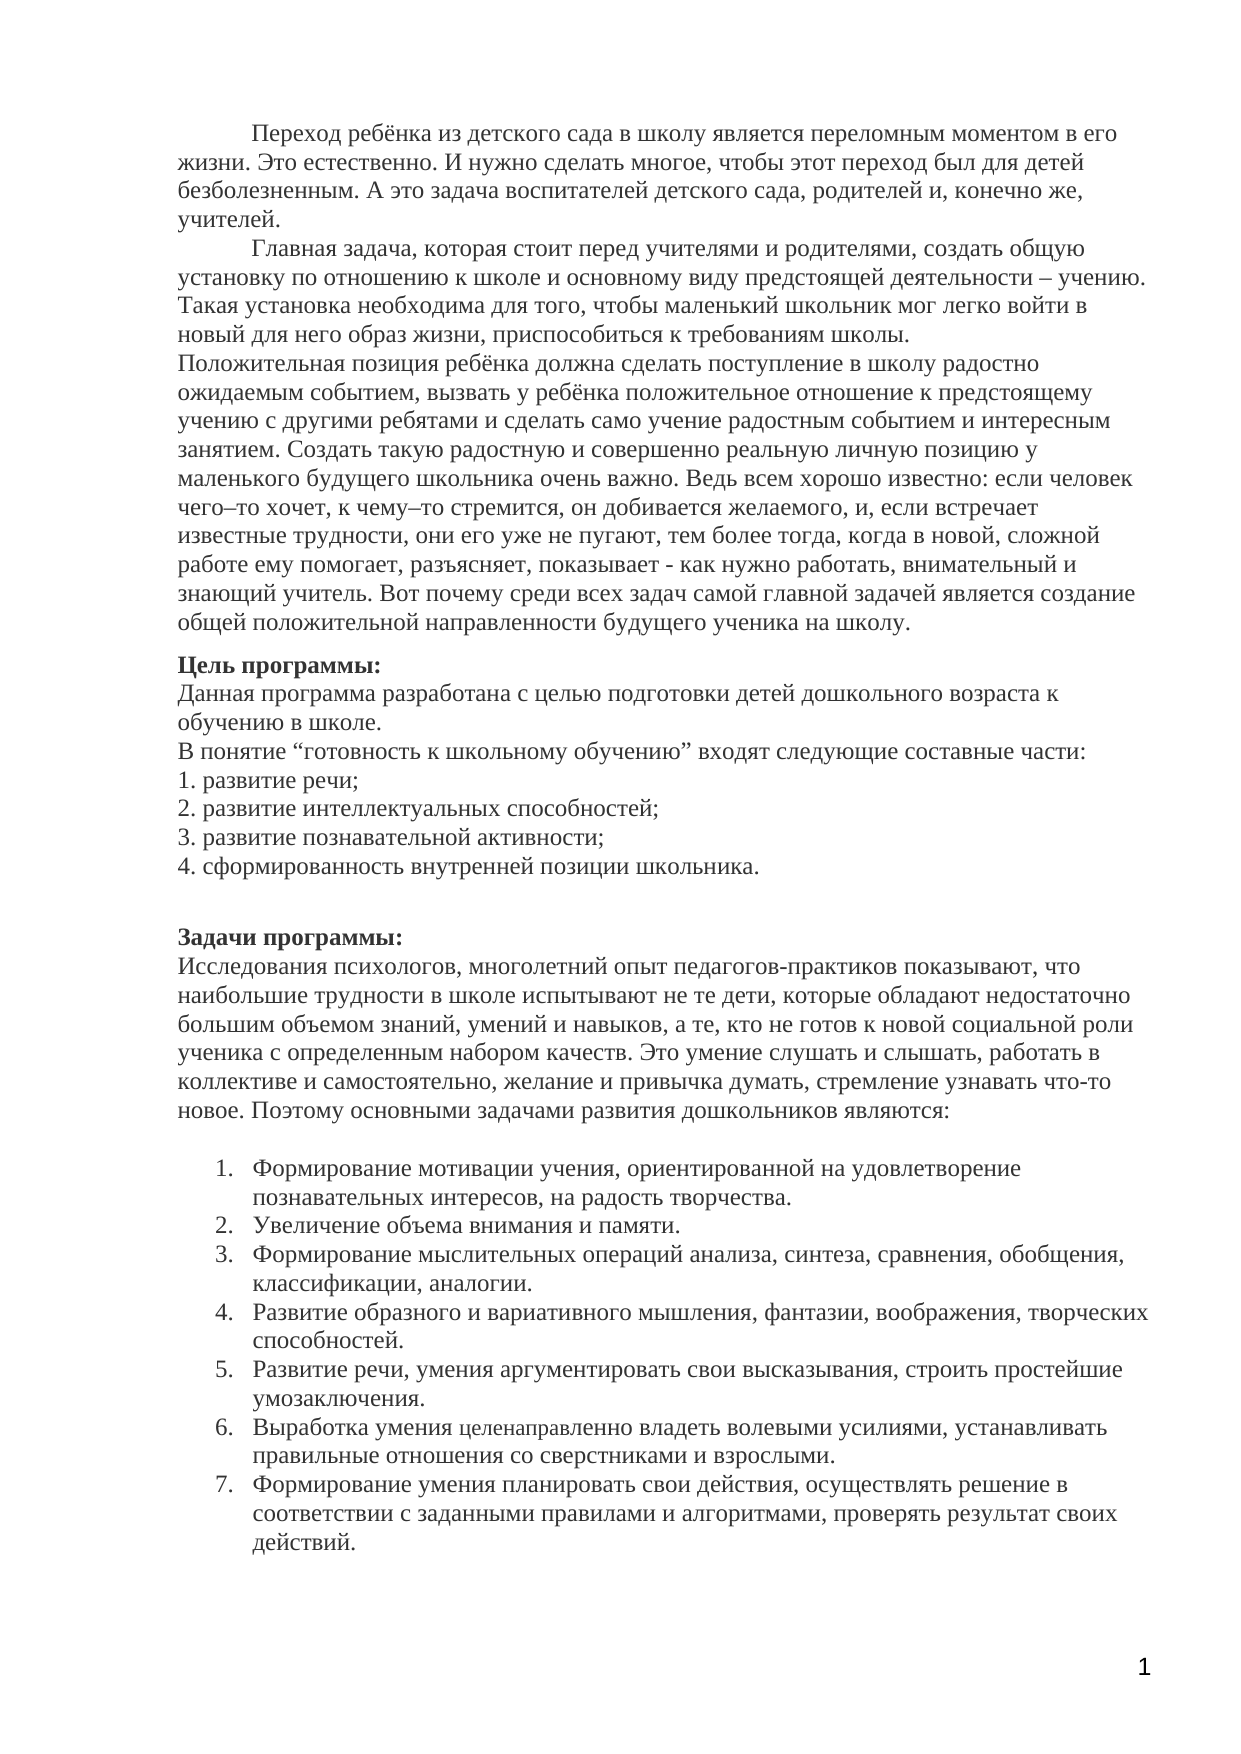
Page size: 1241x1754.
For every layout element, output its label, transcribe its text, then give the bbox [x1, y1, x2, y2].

text Задачи программы: [177, 922, 1152, 951]
text 2. развитие интеллектуальных способностей; [177, 793, 1152, 822]
text 3. развитие познавательной активности; [177, 822, 1152, 851]
list Формирование мыслительных операций анализа, синтеза, сравнения, обобщения, классификации, аналогии. [215, 1239, 1152, 1297]
text 4. сформированность внутренней позиции школьника. [177, 851, 1152, 880]
text Исследования психологов, многолетний опыт педагогов-практиков показывают, что наибольшие трудности в школе испытывают не те дети, которые обладают недостаточно большим объемом знаний, умений и навыков, а те, кто не готов к новой социальной роли ученика с определенным набором качеств. Это умение слушать и слышать, работать в коллективе и самостоятельно, желание и привычка думать, стремление узнавать что-то новое. Поэтому основными задачами развития дошкольников являются: [177, 951, 1152, 1124]
list Развитие образного и вариативного мышления, фантазии, воображения, творческих способностей. [215, 1297, 1152, 1354]
list Развитие речи, умения аргументировать свои высказывания, строить простейшие умозаключения. [215, 1354, 1152, 1412]
text Главная задача, которая стоит перед учителями и родителями, создать общую установку по отношению к школе и основному виду предстоящей деятельности – учению. Такая установка необходима для того, чтобы маленький школьник мог легко войти в новый для него образ жизни, приспособиться к требованиям школы. [177, 233, 1152, 348]
text Цель программы: [177, 650, 1152, 678]
text Данная программа разработана с целью подготовки детей дошкольного возраста к обучению в школе. [177, 678, 1152, 736]
text Положительная позиция ребёнка должна сделать поступление в школу радостно ожидаемым событием, вызвать у ребёнка положительное отношение к предстоящему учению с другими ребятами и сделать само учение радостным событием и интересным занятием. Создать такую радостную и совершенно реальную личную позицию у маленького будущего школьника очень важно. Ведь всем хорошо известно: если человек чего–то хочет, к чему–то стремится, он добивается желаемого, и, если встречает известные трудности, они его уже не пугают, тем более тогда, когда в новой, сложной работе ему помогает, разъясняет, показывает - как нужно работать, внимательный и знающий учитель. Вот почему среди всех задач самой главной задачей является создание общей положительной направленности будущего ученика на школу. [177, 348, 1152, 636]
text В понятие “готовность к школьному обучению” входят следующие составные части: [177, 736, 1152, 765]
text Переход ребёнка из детского сада в школу является переломным моментом в его жизни. Это естественно. И нужно сделать многое, чтобы этот переход был для детей безболезненным. А это задача воспитателей детского сада, родителей и, конечно же, учителей. [177, 118, 1152, 233]
list Формирование умения планировать свои действия, осуществлять решение в соответствии с заданными правилами и алгоритмами, проверять результат своих действий. [215, 1469, 1152, 1555]
text 1. развитие речи; [177, 765, 1152, 793]
list Выработка умения целенаправленно владеть волевыми усилиями, устанавливать правильные отношения со сверстниками и взрослыми. [215, 1412, 1152, 1469]
list Увеличение объема внимания и памяти. [215, 1210, 1152, 1239]
list Формирование мотивации учения, ориентированной на удовлетворение познавательных интересов, на радость творчества. [215, 1153, 1152, 1210]
